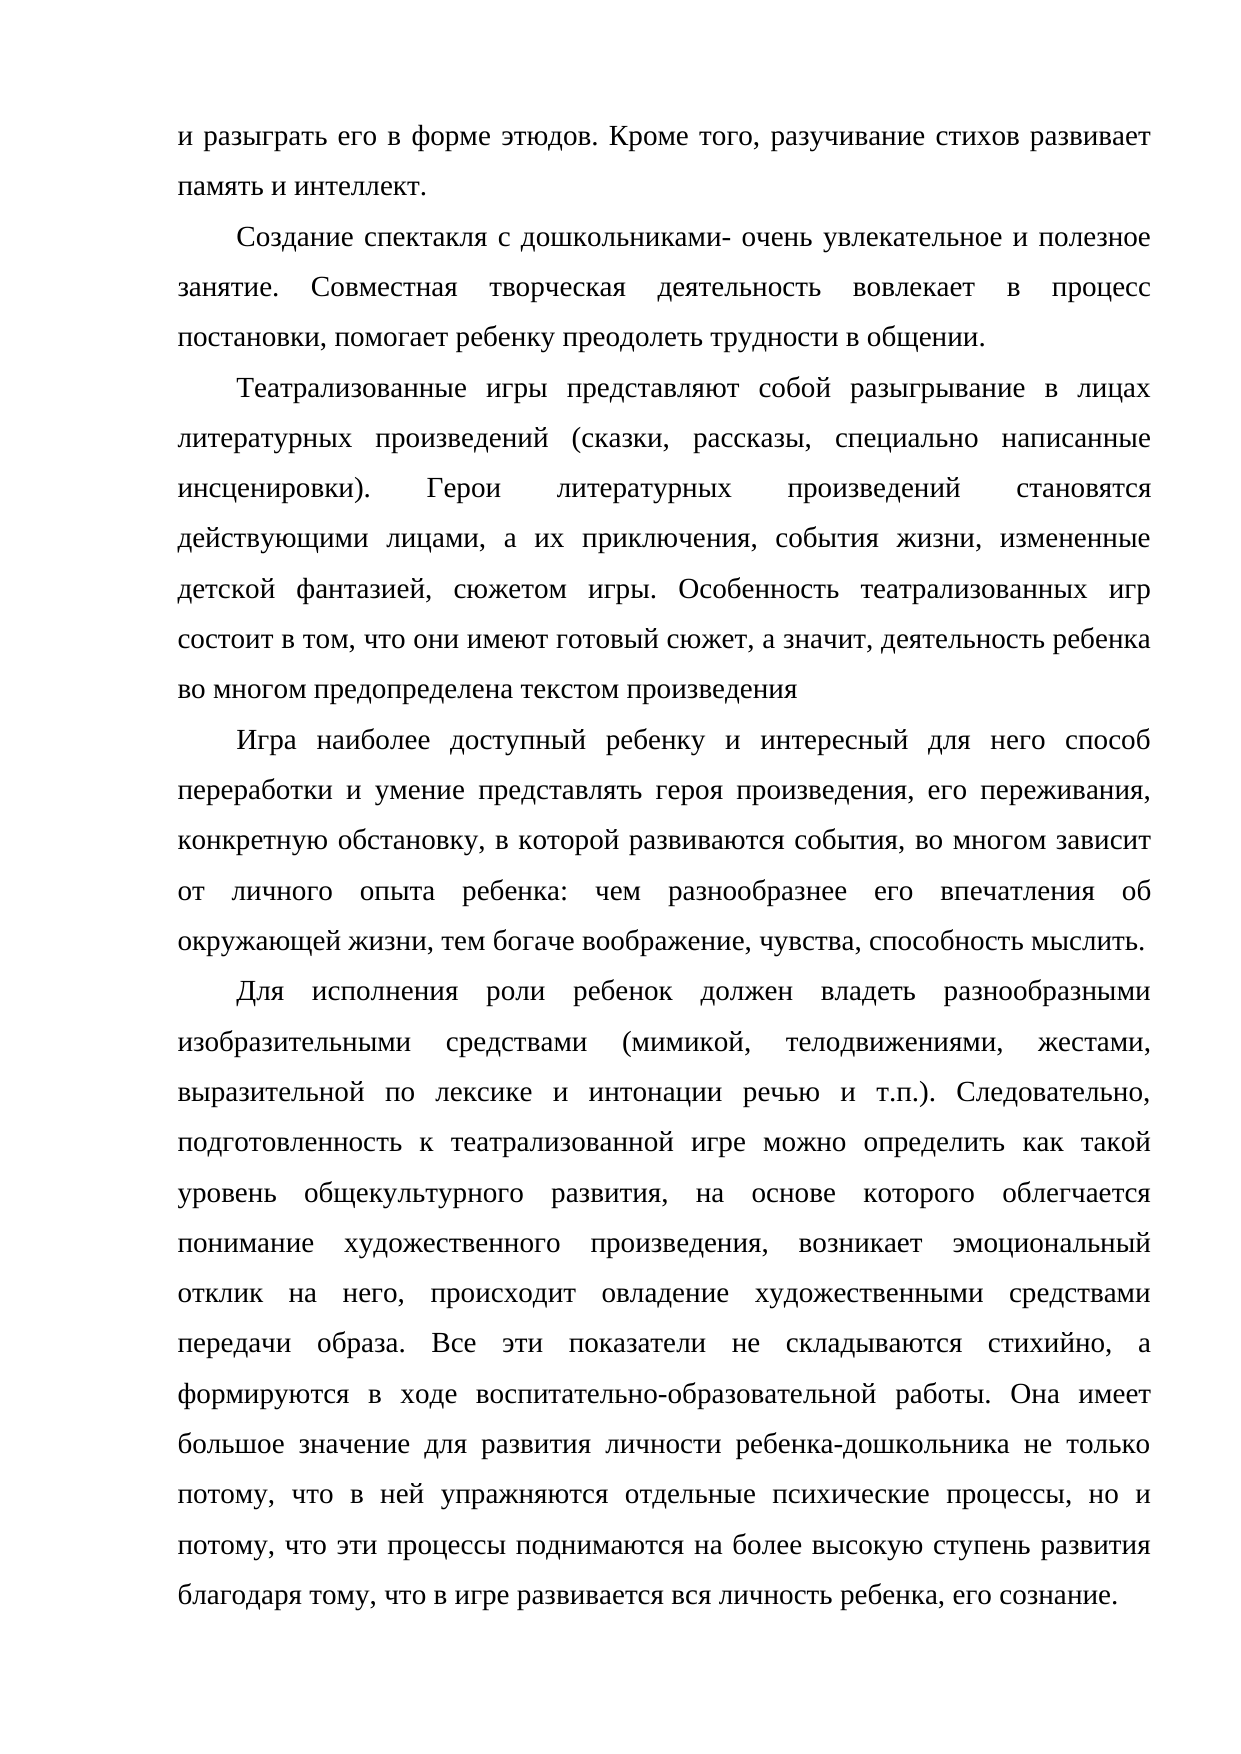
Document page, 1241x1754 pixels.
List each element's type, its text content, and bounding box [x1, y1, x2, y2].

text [177, 118, 1152, 202]
text Театрализованные игры представляют собой разыгрывание в лицах литературных произведений (сказки, рассказы, специально написанные инсценировки). Герои литературных произведений становятся действующими лицами, а их приключения, события жизни, измененные детской фантазией, сюжетом игры. Особенность театрализованных игр состоит в том, что они имеют готовый сюжет, а значит, деятельность ребенка во многом предопределена текстом произведения [177, 370, 1152, 705]
text Для исполнения роли ребенок должен владеть разнообразными изобразительными средствами (мимикой, телодвижениями, жестами, выразительной по лексике и интонации речью и т.п.). Следовательно, подготовленность к театрализованной игре можно определить как такой уровень общекультурного развития, на основе которого облегчается понимание художественного произведения, возникает эмоциональный отклик на него, происходит овладение художественными средствами передачи образа. Все эти показатели не складываются стихийно, а формируются в ходе воспитательно-образовательной работы. Она имеет большое значение для развития личности ребенка-дошкольника не только потому, что в ней упражняются отдельные психические процессы, но и потому, что эти процессы поднимаются на более высокую ступень развития благодаря тому, что в игре развивается вся личность ребенка, его сознание. [177, 973, 1152, 1611]
text Игра наиболее доступный ребенку и интересный для него способ переработки и умение представлять героя произведения, его переживания, конкретную обстановку, в которой развиваются события, во многом зависит от личного опыта ребенка: чем разнообразнее его впечатления об окружающей жизни, тем богаче воображение, чувства, способность мыслить. [177, 722, 1152, 957]
text Создание спектакля с дошкольниками- очень увлекательное и полезное занятие. Совместная творческая деятельность вовлекает в процесс постановки, помогает ребенку преодолеть трудности в общении. [177, 219, 1152, 353]
